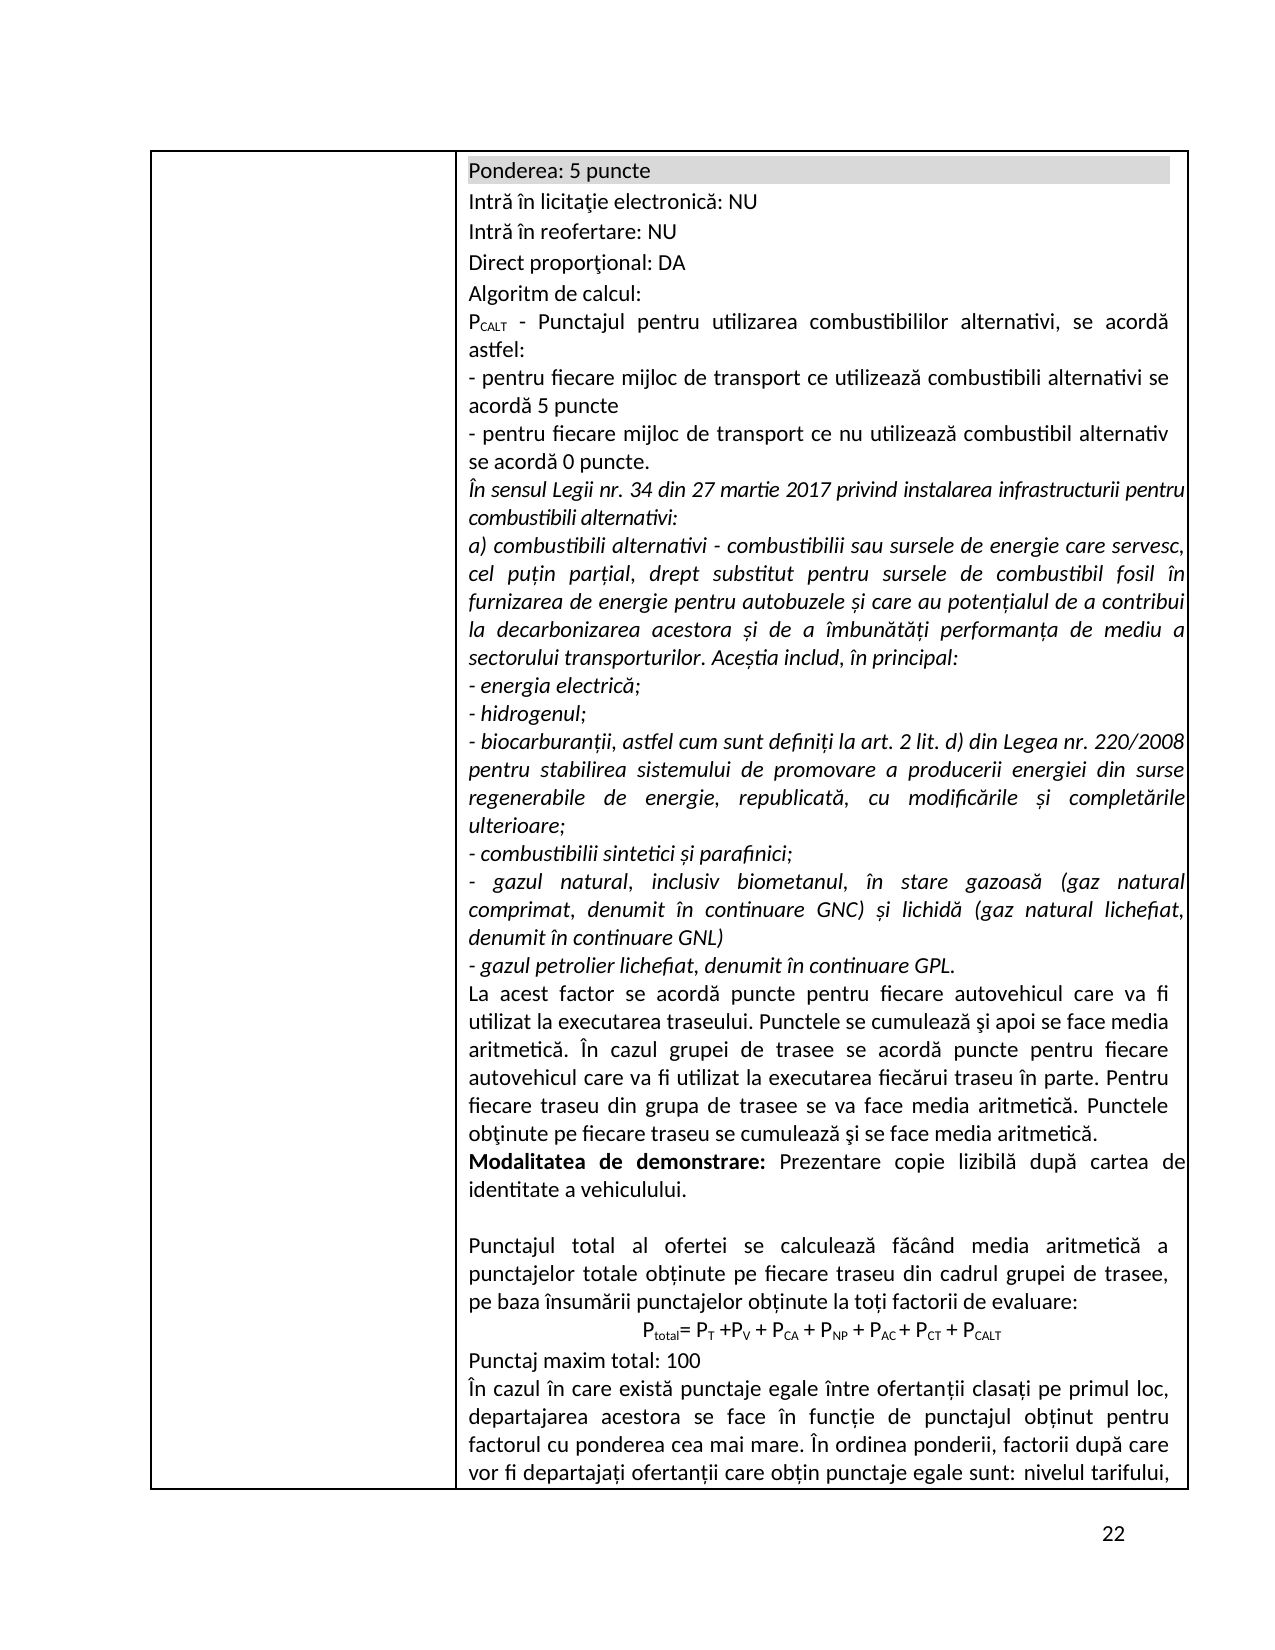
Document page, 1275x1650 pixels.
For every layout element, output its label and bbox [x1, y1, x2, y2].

table_cell [457, 152, 1187, 1488]
table_cell [152, 152, 455, 1488]
